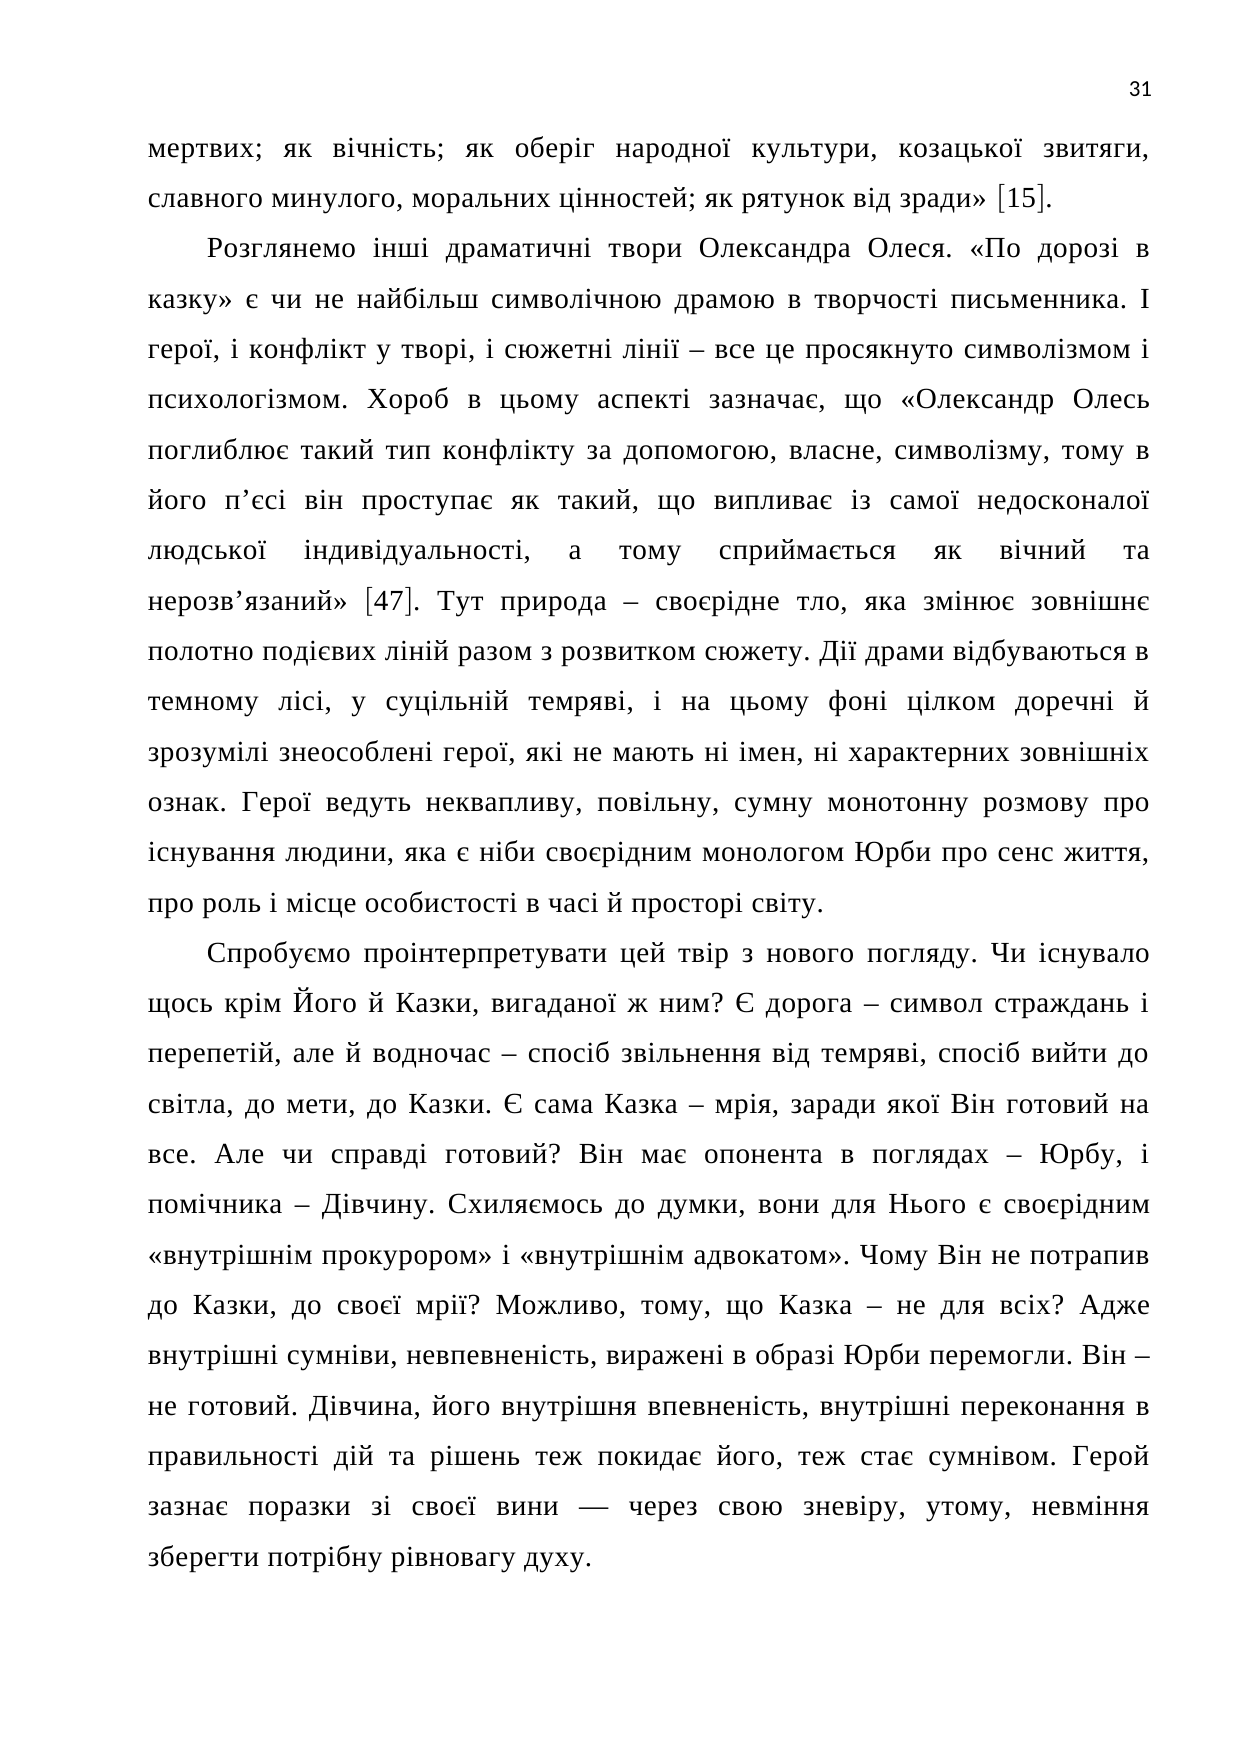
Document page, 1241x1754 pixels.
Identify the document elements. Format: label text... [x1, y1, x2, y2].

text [148, 130, 1152, 214]
text Розглянемо інші драматичні твори Олександра Олеся. «По дорозі в казку» є чи не найбільш символічною драмою в творчості письменника. І герої, і конфлікт у творі, і сюжетні лінії – все це просякнуто символізмом і психологізмом. Хороб в цьому аспекті зазначає, що «Олександр Олесь поглиблює такий тип конфлікту за допомогою, власне, символізму, тому в його п’єсі він проступає як такий, що випливає із самої недосконалої людської індивідуальності, а тому сприймається як вічний та нерозв’язаний» 47. Тут природа – своєрідне тло, яка змінює зовнішнє полотно подієвих ліній разом з розвитком сюжету. Дії драми відбуваються в темному лісі, у суцільній темряві, і на цьому фоні цілком доречні й зрозумілі знеособлені герої, які не мають ні імен, ні характерних зовнішніх ознак. Герої ведуть неквапливу, повільну, сумну монотонну розмову про існування людини, яка є ніби своєрідним монологом Юрби про сенс життя, про роль і місце особистості в часі й просторі світу. [148, 231, 1152, 918]
text Спробуємо проінтерпретувати цей твір з нового погляду. Чи існувало щось крім Його й Казки, вигаданої ж ним? Є дорога – символ страждань і перепетій, але й водночас – спосіб звільнення від темряві, спосіб вийти до світла, до мети, до Казки. Є сама Казка – мрія, заради якої Він готовий на все. Але чи справді готовий? Він має опонента в поглядах – Юрбу, і помічника – Дівчину. Схиляємось до думки, вони для Нього є своєрідним «внутрішнім прокурором» і «внутрішнім адвокатом». Чому Він не потрапив до Казки, до своєї мрії? Можливо, тому, що Казка – не для всіх? Адже внутрішні сумніви, невпевненість, виражені в образі Юрби перемогли. Він – не готовий. Дівчина, його внутрішня впевненість, внутрішні переконання в правильності дій та рішень теж покидає його, теж стає сумнівом. Герой зазнає поразки зі своєї вини ― через свою зневіру, утому, невміння зберегти потрібну рівновагу духу. [148, 935, 1152, 1572]
